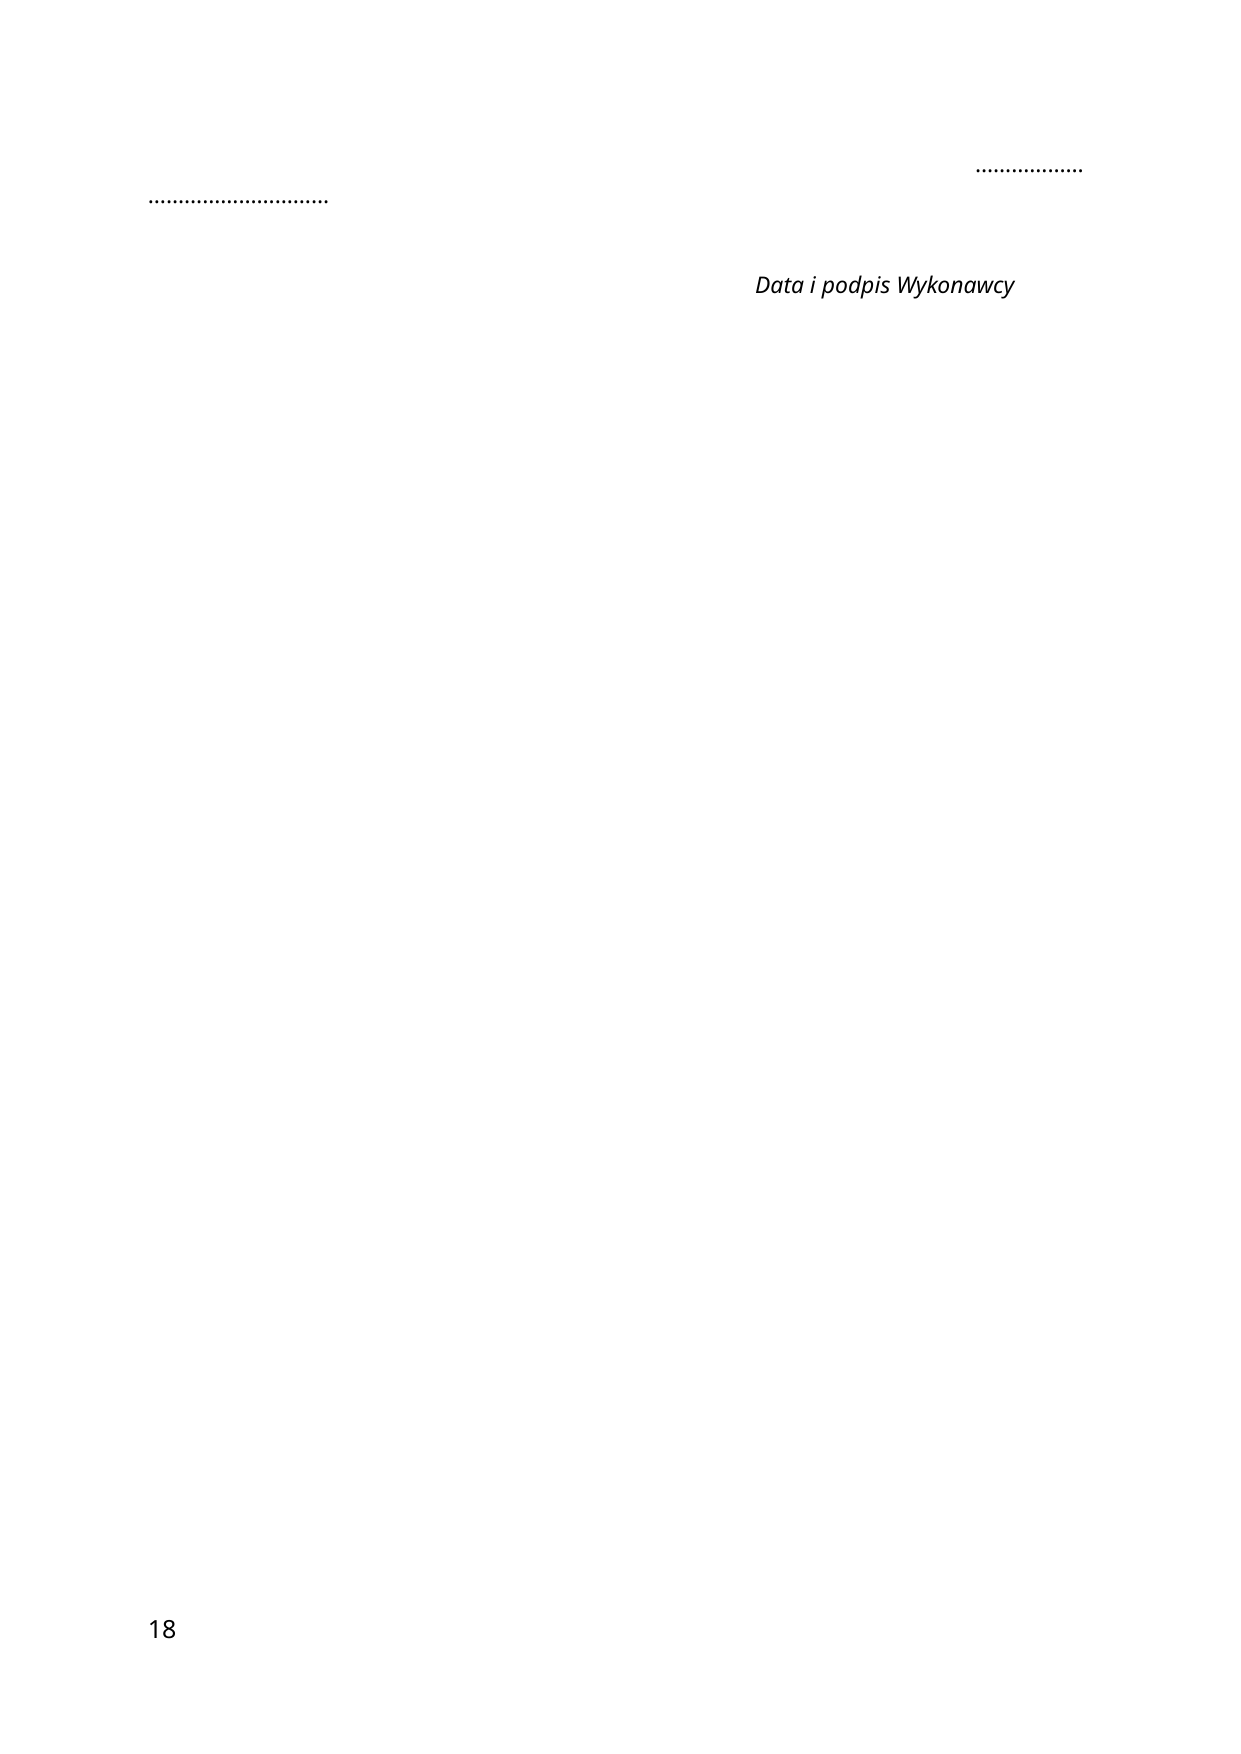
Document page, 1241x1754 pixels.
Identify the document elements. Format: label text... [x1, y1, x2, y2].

text Data i podpis Wykonawcy [148, 269, 1093, 300]
text ………………………………………… [148, 148, 1093, 210]
